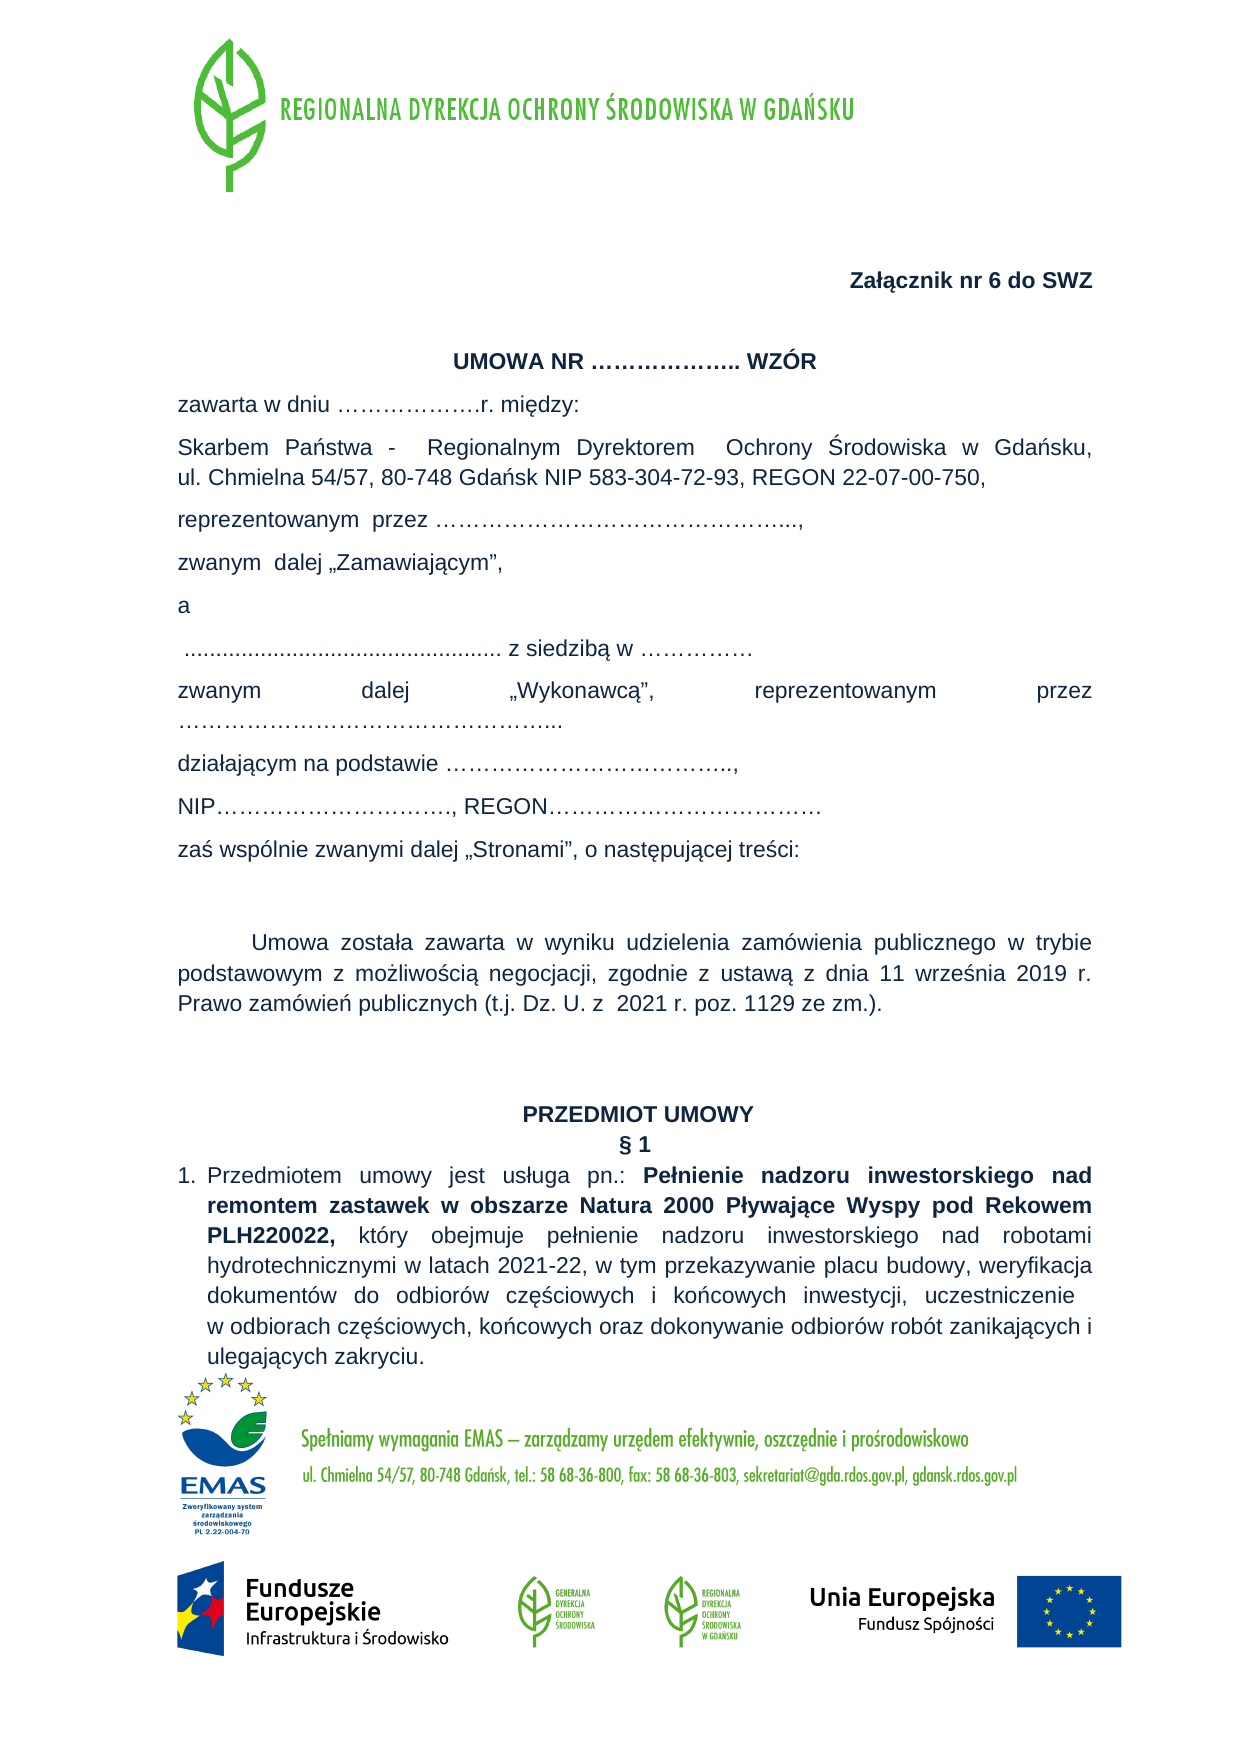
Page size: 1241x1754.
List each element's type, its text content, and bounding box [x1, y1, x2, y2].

text Skarbem Państwa - Regionalnym Dyrektorem Ochrony Środowiska w Gdańsku, ul. Chmielna 54/57, 80-748 Gdańsk NIP 583-304-72-93, REGON 22-07-00-750, [177, 433, 1093, 490]
text PRZEDMIOT UMOWY [177, 1101, 1093, 1128]
text zwanym dalej „Zamawiającym”, [177, 549, 1093, 576]
text UMOWA NR ……………….. WZÓR [177, 348, 1093, 374]
text § 1 [177, 1131, 1093, 1158]
picture [177, 1372, 1093, 1537]
text zawarta w dniu ……………….r. między: [177, 391, 1093, 417]
list Przedmiotem umowy jest usługa pn.: Pełnienie nadzoru inwestorskiego nad remontem zastawek w obszarze Natura 2000 Pływające Wyspy pod Rekowem PLH220022, który obejmuje pełnienie nadzoru inwestorskiego nad robotami hydrotechnicznymi w latach 2021-22, w tym przekazywanie placu budowy, weryfikacja dokumentów do odbiorów częściowych i końcowych inwestycji, uczestniczenie w odbiorach częściowych, końcowych oraz dokonywanie odbiorów robót zanikających i ulegających zakryciu. [177, 1162, 1093, 1369]
text Załącznik nr 6 do SWZ [177, 267, 1093, 293]
text Umowa została zawarta w wyniku udzielenia zamówienia publicznego w trybie podstawowym z możliwością negocjacji, zgodnie z ustawą z dnia 11 września 2019 r. Prawo zamówień publicznych (t.j. Dz. U. z 2021 r. poz. 1129 ze zm.). [177, 929, 1093, 1016]
text działającym na podstawie ……………………………….., [177, 750, 1093, 777]
text a [177, 592, 1093, 618]
picture [177, 29, 1017, 203]
picture [177, 1561, 1122, 1656]
text zaś wspólnie zwanymi dalej „Stronami”, o następującej treści: [177, 836, 1093, 862]
text .................................................. z siedzibą w …………… [177, 634, 1093, 661]
text NIP…………………………., REGON……………………………… [177, 793, 1093, 819]
text zwanym dalej „Wykonawcą”, reprezentowanym przez …………………………………………... [177, 677, 1093, 734]
text reprezentowanym przez ………………………………………..., [177, 506, 1093, 533]
